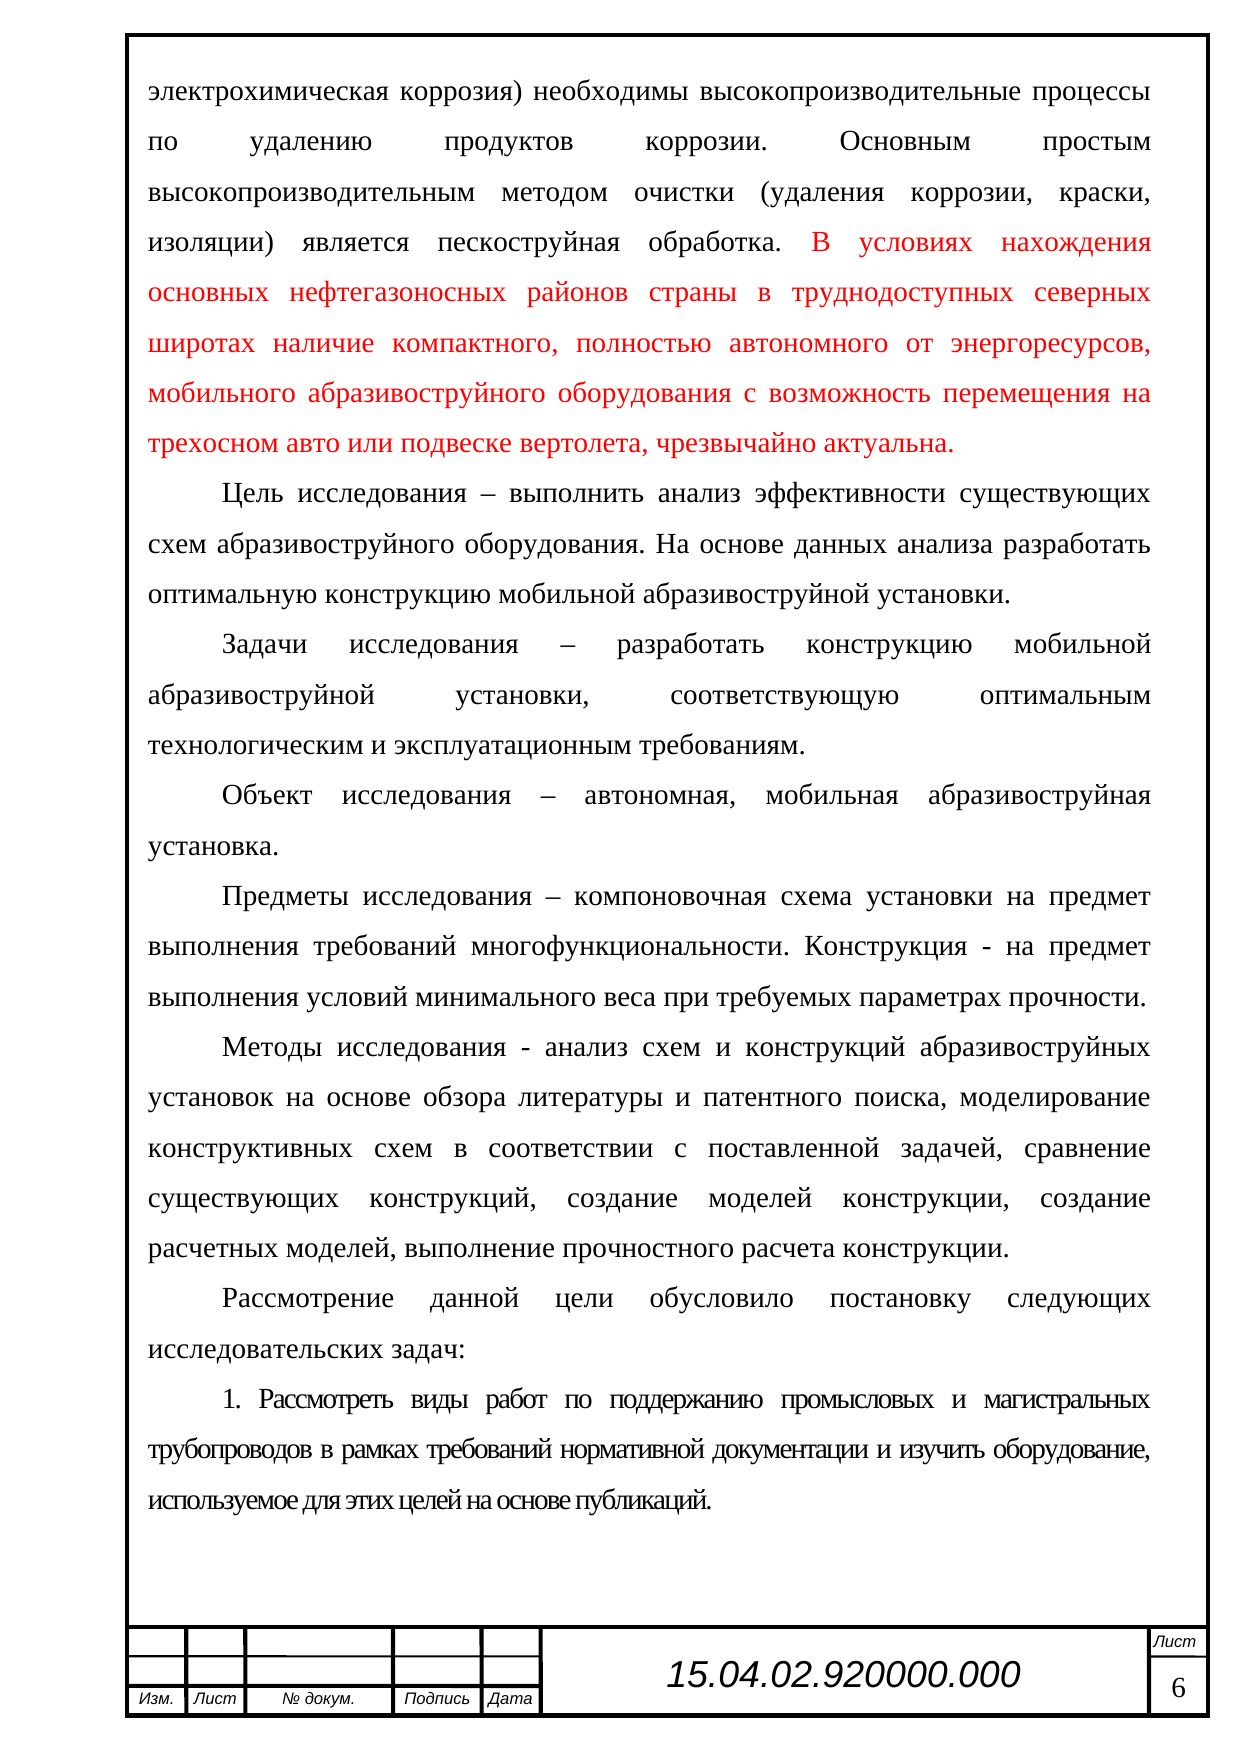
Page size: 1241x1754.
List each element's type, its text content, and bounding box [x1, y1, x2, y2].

text Рассмотрение данной цели обусловило постановку следующих исследовательских задач: [148, 1281, 1152, 1364]
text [148, 73, 1152, 459]
text 1. Рассмотреть виды работ по поддержанию промысловых и магистральных трубопроводов в рамках требований нормативной документации и изучить оборудование, используемое для этих целей на основе публикаций. [148, 1381, 1152, 1515]
text Задачи исследования – разработать конструкцию мобильной абразивоструйной установки, соответствующую оптимальным технологическим и эксплуатационным требованиям. [148, 627, 1152, 761]
text Объект исследования – автономная, мобильная абразивоструйная установка. [148, 777, 1152, 861]
text Методы исследования - анализ схем и конструкций абразивоструйных установок на основе обзора литературы и патентного поиска, моделирование конструктивных схем в соответствии с поставленной задачей, сравнение существующих конструкций, создание моделей конструкции, создание расчетных моделей, выполнение прочностного расчета конструкции. [148, 1029, 1152, 1264]
text Цель исследования – выполнить анализ эффективности существующих схем абразивоструйного оборудования. На основе данных анализа разработать оптимальную конструкцию мобильной абразивоструйной установки. [148, 476, 1152, 610]
text Предметы исследования – компоновочная схема установки на предмет выполнения требований многофункциональности. Конструкция - на предмет выполнения условий минимального веса при требуемых параметрах прочности. [148, 878, 1152, 1012]
